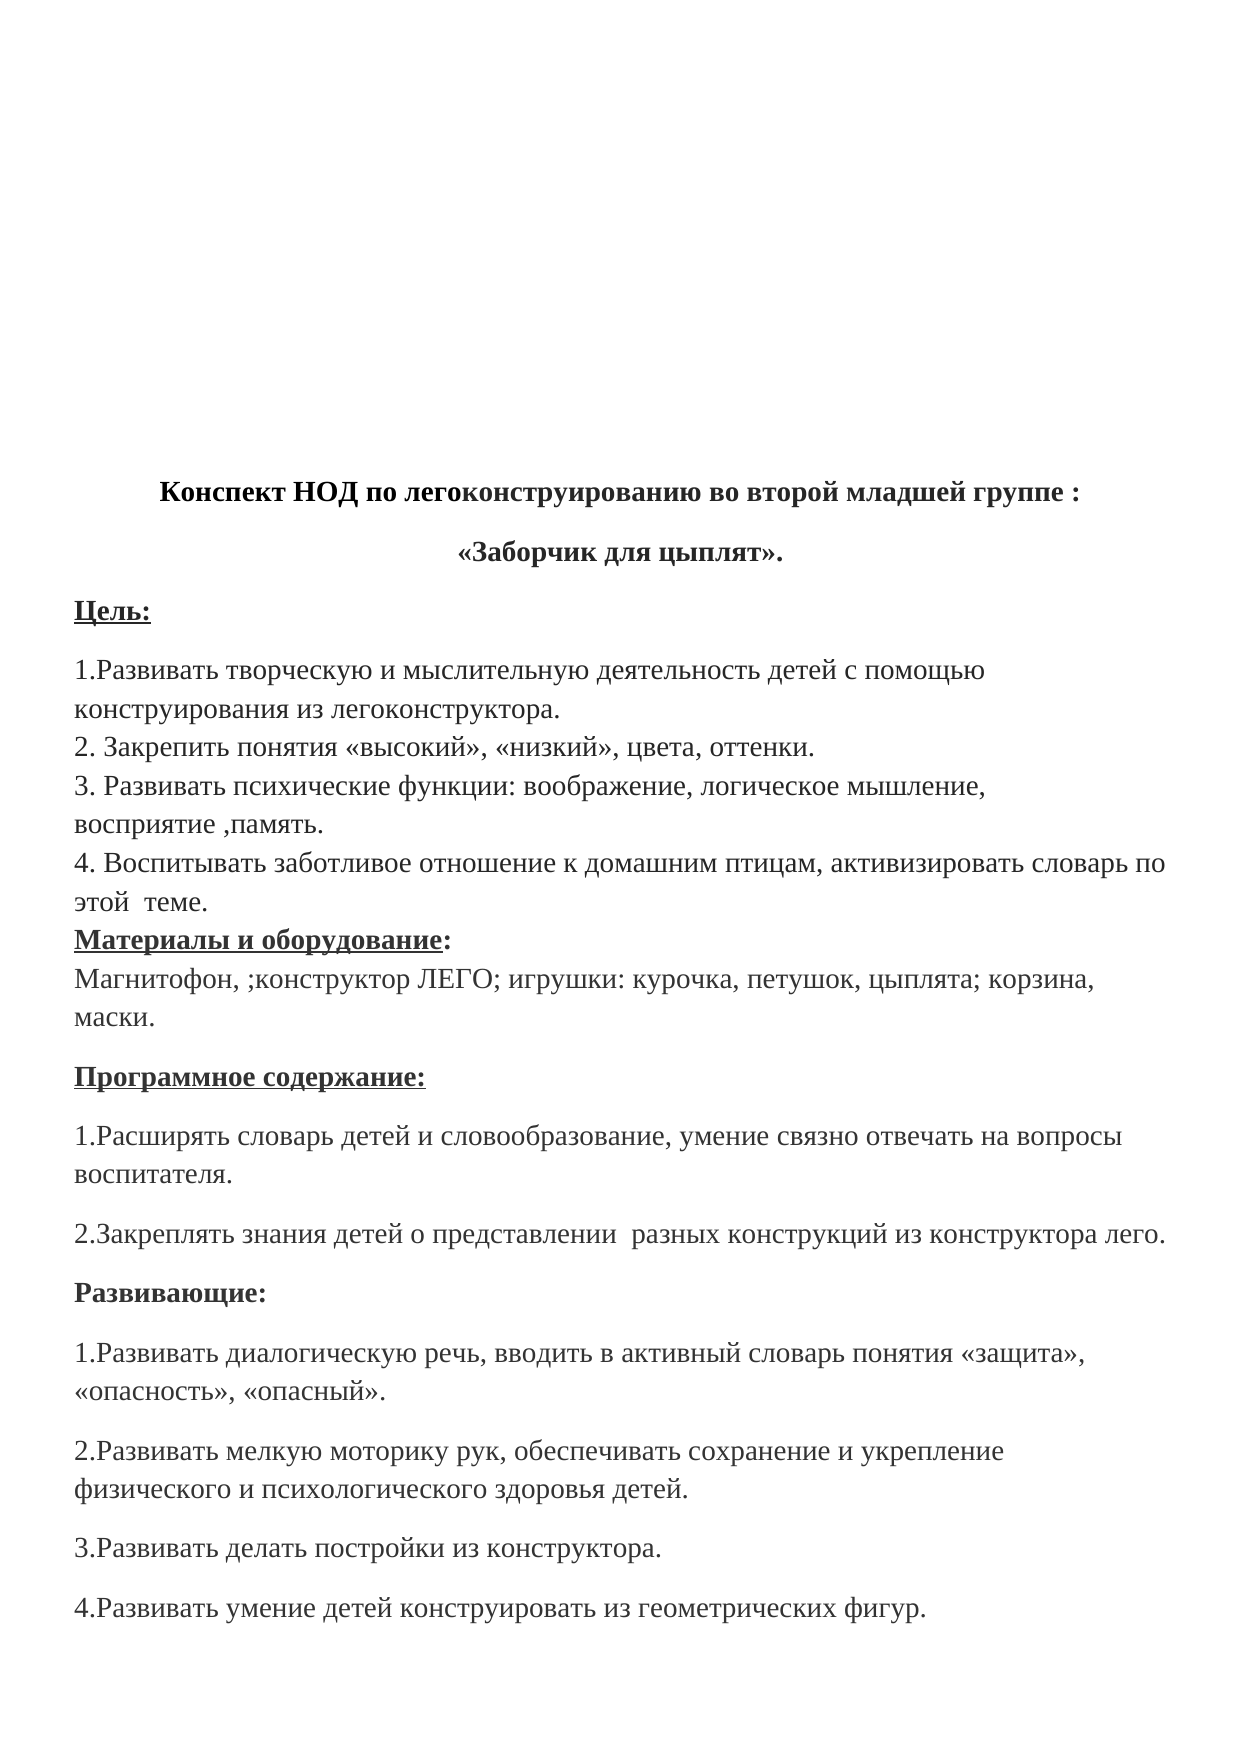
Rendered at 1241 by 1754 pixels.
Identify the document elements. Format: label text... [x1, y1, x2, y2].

text Материалы и оборудование: [74, 922, 1167, 956]
text «Заборчик для цыплят». [74, 534, 1167, 567]
text 3. Развивать психические функции: воображение, логическое мышление, восприятие ,память. [74, 768, 1167, 840]
text 4.Развивать умение детей конструировать из геометрических фигур. [74, 1590, 1167, 1623]
text 2.Закреплять знания детей о представлении разных конструкций из конструктора лего. [74, 1216, 1167, 1249]
text 2.Развивать мелкую моторику рук, обеспечивать сохранение и укрепление физического и психологического здоровья детей. [74, 1433, 1167, 1505]
text 1.Расширять словарь детей и словообразование, умение связно отвечать на вопросы воспитателя. [74, 1118, 1167, 1190]
text Программное содержание: [74, 1059, 1167, 1092]
text 1.Развивать диалогическую речь, вводить в активный словарь понятия «защита», «опасность», «опасный». [74, 1335, 1167, 1407]
text 1.Развивать творческую и мыслительную деятельность детей с помощью конструирования из легоконструктора. [74, 652, 1167, 724]
text 3.Развивать делать постройки из конструктора. [74, 1531, 1167, 1564]
text Магнитофон, ;конструктор ЛЕГО; игрушки: курочка, петушок, цыплята; корзина, маски. [74, 961, 1167, 1033]
text 4. Воспитывать заботливое отношение к домашним птицам, активизировать словарь по этой теме. [74, 845, 1167, 917]
text Развивающие: [74, 1275, 1167, 1309]
text Цель: [74, 593, 1167, 627]
text Конспект НОД по легоконструированию во второй младшей группе : [74, 474, 1167, 508]
text 2. Закрепить понятия «высокий», «низкий», цвета, оттенки. [74, 729, 1167, 763]
